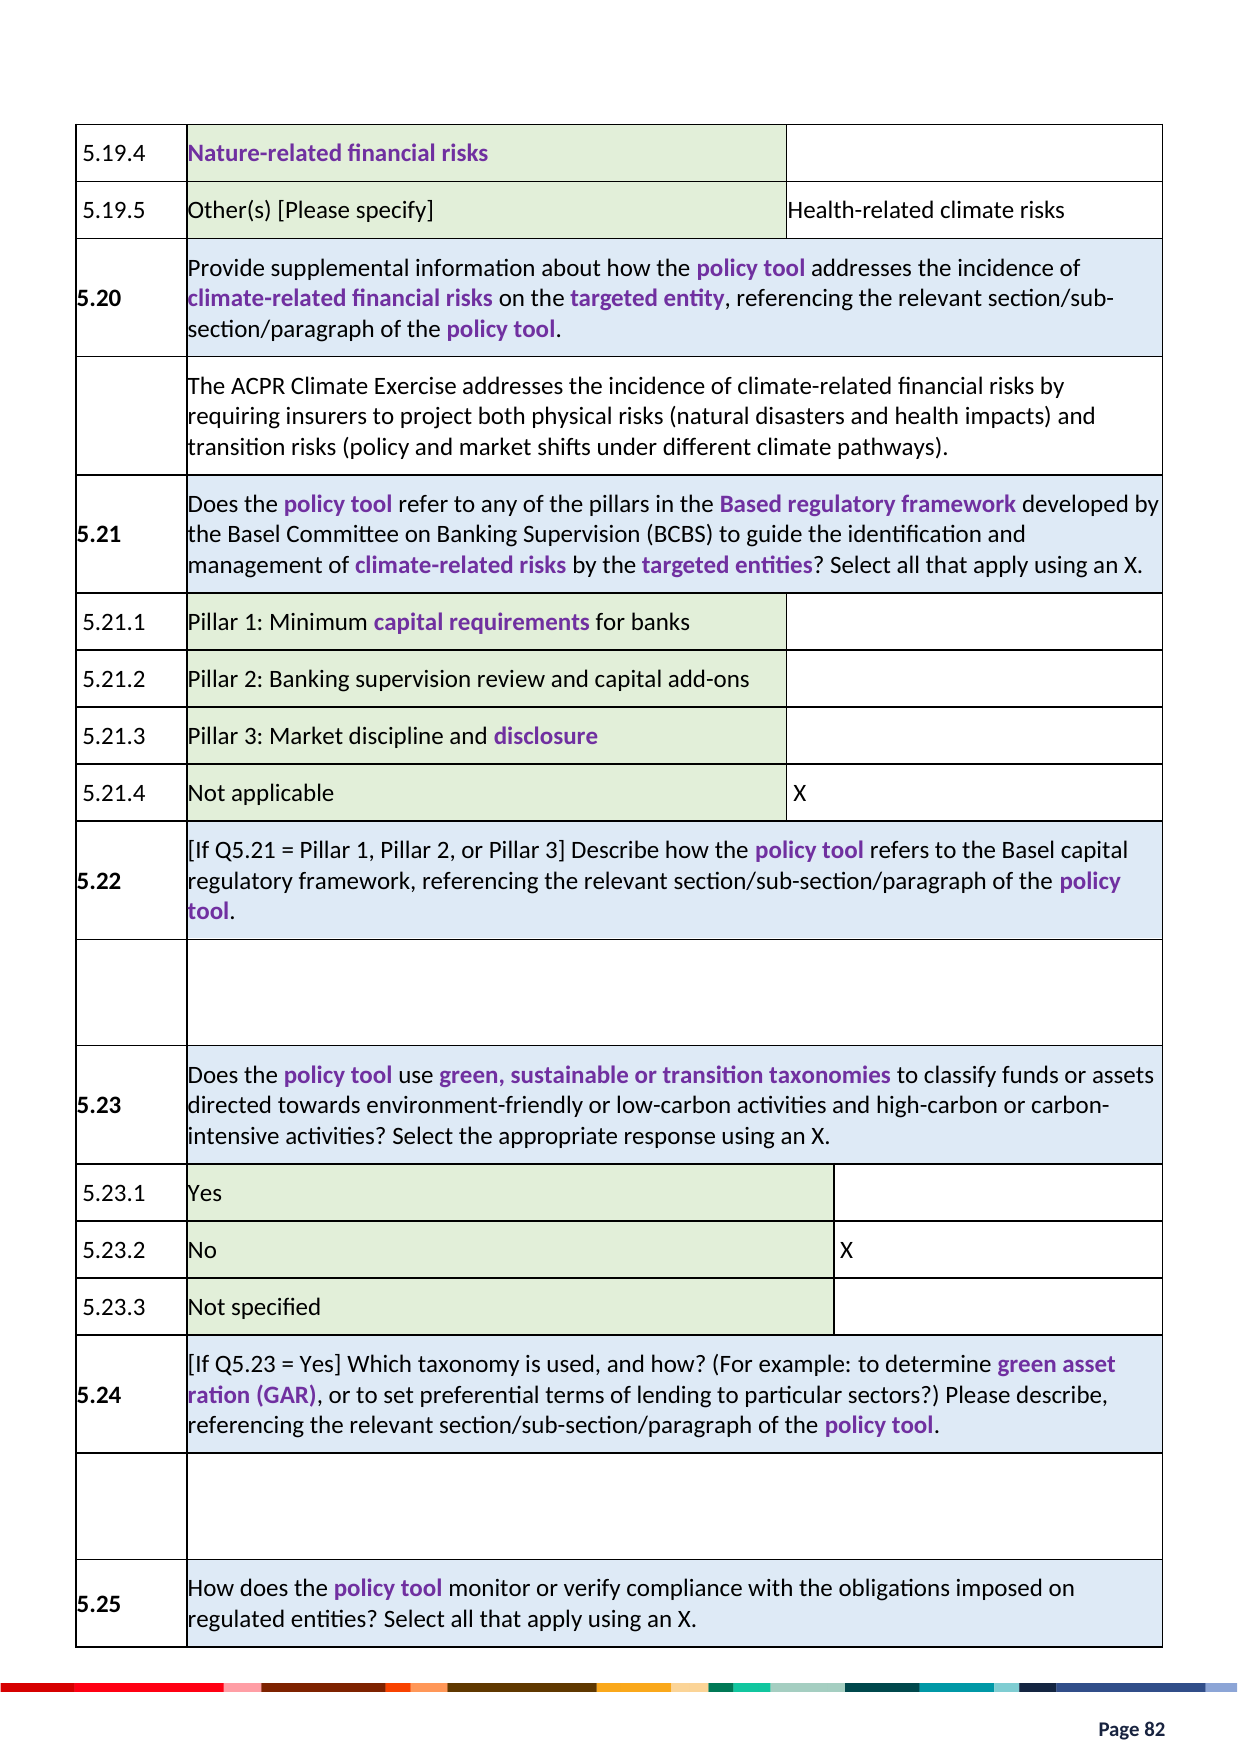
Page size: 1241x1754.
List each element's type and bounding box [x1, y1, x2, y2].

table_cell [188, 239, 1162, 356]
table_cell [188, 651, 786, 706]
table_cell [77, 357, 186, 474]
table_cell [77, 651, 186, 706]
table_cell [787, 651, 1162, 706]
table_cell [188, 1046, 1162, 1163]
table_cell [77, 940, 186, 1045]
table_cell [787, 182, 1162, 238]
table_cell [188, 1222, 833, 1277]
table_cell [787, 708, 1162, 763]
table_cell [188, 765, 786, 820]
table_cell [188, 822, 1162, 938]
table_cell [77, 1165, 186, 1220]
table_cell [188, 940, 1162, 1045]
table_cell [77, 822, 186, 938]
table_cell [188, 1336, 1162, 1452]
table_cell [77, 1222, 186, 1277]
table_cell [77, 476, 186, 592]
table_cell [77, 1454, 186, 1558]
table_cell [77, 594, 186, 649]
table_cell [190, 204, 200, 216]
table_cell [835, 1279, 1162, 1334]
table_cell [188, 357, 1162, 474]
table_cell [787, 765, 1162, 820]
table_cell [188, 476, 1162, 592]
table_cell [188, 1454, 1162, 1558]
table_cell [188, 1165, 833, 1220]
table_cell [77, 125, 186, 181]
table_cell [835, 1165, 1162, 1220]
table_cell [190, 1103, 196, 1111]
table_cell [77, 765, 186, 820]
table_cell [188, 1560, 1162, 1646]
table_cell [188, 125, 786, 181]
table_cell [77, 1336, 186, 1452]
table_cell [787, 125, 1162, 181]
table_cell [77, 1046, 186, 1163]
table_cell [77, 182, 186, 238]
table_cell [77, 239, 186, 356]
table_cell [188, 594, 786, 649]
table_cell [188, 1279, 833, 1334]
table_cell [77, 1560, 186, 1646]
picture [0, 1683, 1236, 1692]
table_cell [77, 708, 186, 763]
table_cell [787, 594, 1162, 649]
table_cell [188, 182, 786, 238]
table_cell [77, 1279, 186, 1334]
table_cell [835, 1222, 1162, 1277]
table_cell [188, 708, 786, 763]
